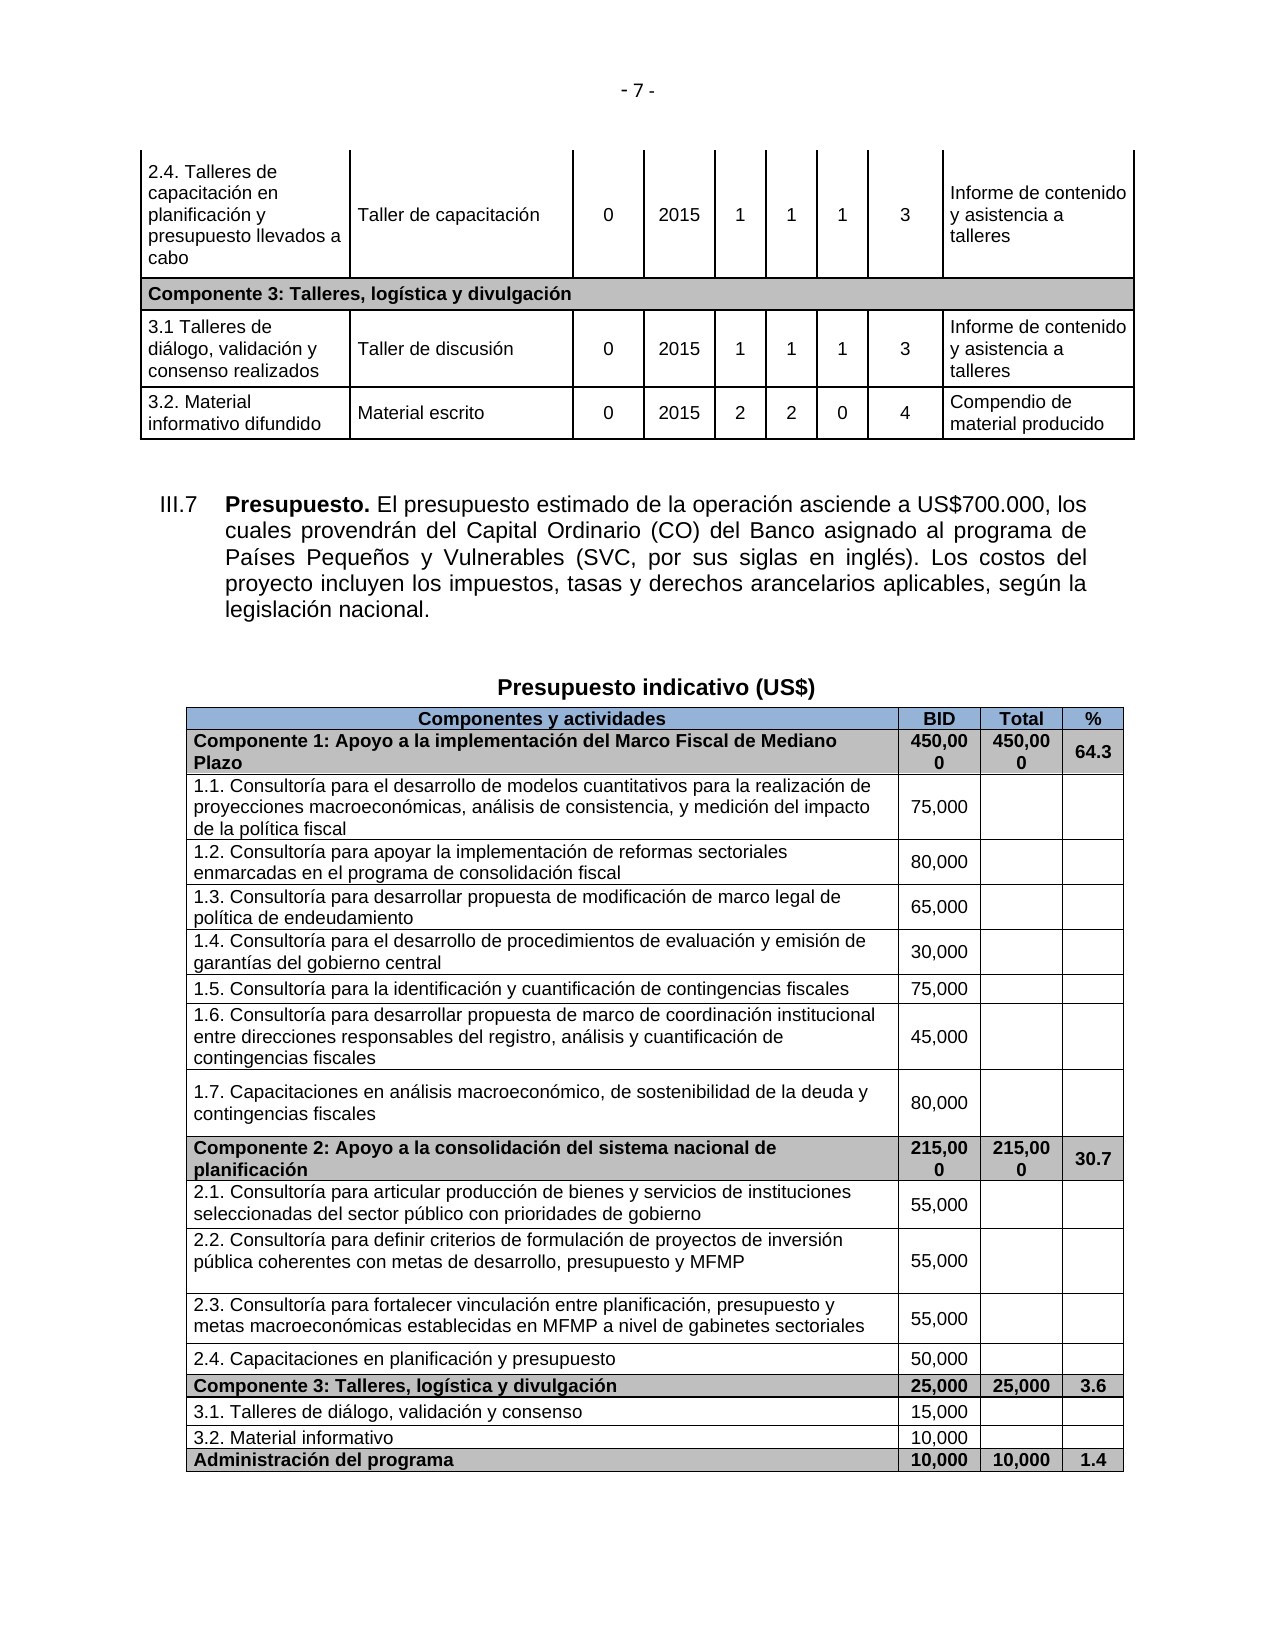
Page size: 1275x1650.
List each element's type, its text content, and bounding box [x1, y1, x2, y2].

table_cell 50,000 [899, 1344, 980, 1374]
table_cell 65,000 [899, 885, 980, 929]
table_cell 80,000 [899, 840, 980, 884]
table_cell 2.1. Consultoría para articular producción de bienes y servicios de instituciones seleccionadas del sector público con prioridades de gobierno [187, 1181, 898, 1228]
table_cell 64.3 [1063, 730, 1123, 773]
table_cell 10,000 [981, 1449, 1062, 1471]
table_cell 0 [574, 388, 643, 437]
table_cell 10,000 [899, 1449, 980, 1471]
table_cell [981, 840, 1062, 884]
table_cell 0 [574, 311, 643, 386]
table_cell 1.4 [1063, 1449, 1123, 1471]
table_cell 2.4. Talleres de capacitación en planificación y presupuesto llevados a cabo [142, 150, 349, 277]
table_cell [981, 1398, 1062, 1425]
table_cell 450,000 [899, 730, 980, 773]
table_cell [1063, 1398, 1123, 1425]
table_cell 3 [869, 311, 942, 386]
table_cell 2015 [645, 388, 714, 437]
table_cell 3.1 Talleres de diálogo, validación y consenso realizados [142, 311, 349, 386]
table_cell Informe de contenido y asistencia a talleres [944, 150, 1133, 277]
table_cell 1.1. Consultoría para el desarrollo de modelos cuantitativos para la realización de proyecciones macroeconómicas, análisis de consistencia, y medición del impacto de la política fiscal [187, 775, 898, 839]
table_cell [1063, 930, 1123, 974]
table_header Total [981, 708, 1062, 729]
table_cell [981, 775, 1062, 839]
table_cell [1063, 1294, 1123, 1343]
table_cell [981, 1426, 1062, 1448]
table_cell 1.2. Consultoría para apoyar la implementación de reformas sectoriales enmarcadas en el programa de consolidación fiscal [187, 840, 898, 884]
table_cell [981, 1344, 1062, 1374]
table_cell [981, 885, 1062, 929]
table_cell Componente 1: Apoyo a la implementación del Marco Fiscal de Mediano Plazo [187, 730, 898, 773]
table_cell 3.1. Talleres de diálogo, validación y consenso [187, 1398, 898, 1425]
table_cell 25,000 [981, 1375, 1062, 1396]
table_cell 3.2. Material informativo [187, 1426, 898, 1448]
table_cell [1063, 775, 1123, 839]
table_cell Taller de capacitación [351, 150, 572, 277]
table_header Componentes y actividades [187, 708, 898, 729]
table_cell [1063, 975, 1123, 1003]
table_cell Componente 2: Apoyo a la consolidación del sistema nacional de planificación [187, 1137, 898, 1180]
table_cell [1063, 1004, 1123, 1069]
table_cell 30,000 [899, 930, 980, 974]
table_cell 75,000 [899, 775, 980, 839]
table_cell 0 [818, 388, 867, 437]
table_cell 3.6 [1063, 1375, 1123, 1396]
table_cell [981, 975, 1062, 1003]
table_cell Material escrito [351, 388, 572, 437]
table_cell 215,000 [899, 1137, 980, 1180]
table_cell 1 [716, 311, 765, 386]
table_cell 215,000 [981, 1137, 1062, 1180]
table_cell 4 [869, 388, 942, 437]
table_cell 55,000 [899, 1229, 980, 1292]
table_cell 75,000 [899, 975, 980, 1003]
table_cell Taller de discusión [351, 311, 572, 386]
table_cell 1 [818, 150, 867, 277]
table_cell 55,000 [899, 1181, 980, 1228]
table_cell 45,000 [899, 1004, 980, 1069]
table_cell Componente 3: Talleres, logística y divulgación [187, 1375, 898, 1396]
table_cell 1 [767, 150, 816, 277]
table_header BID [899, 708, 980, 729]
table_cell Componente 3: Talleres, logística y divulgación [142, 279, 1133, 309]
table_header % [1063, 708, 1123, 729]
table_cell 80,000 [899, 1070, 980, 1136]
table_cell 1.5. Consultoría para la identificación y cuantificación de contingencias fiscales [187, 975, 898, 1003]
table_cell 1.4. Consultoría para el desarrollo de procedimientos de evaluación y emisión de garantías del gobierno central [187, 930, 898, 974]
table_cell 1.3. Consultoría para desarrollar propuesta de modificación de marco legal de política de endeudamiento [187, 885, 898, 929]
table_cell 450,000 [981, 730, 1062, 773]
table_cell 25,000 [899, 1375, 980, 1396]
table_cell [1063, 1181, 1123, 1228]
table_cell 55,000 [899, 1294, 980, 1343]
table_cell 2015 [645, 311, 714, 386]
list Presupuesto indicativo (US$) [225, 674, 1087, 700]
table_cell 1.6. Consultoría para desarrollar propuesta de marco de coordinación institucional entre direcciones responsables del registro, análisis y cuantificación de contingencias fiscales [187, 1004, 898, 1069]
table_cell [1063, 1229, 1123, 1292]
table_cell [981, 1004, 1062, 1069]
table_cell 2 [716, 388, 765, 437]
table_cell [981, 1181, 1062, 1228]
table_cell 1 [818, 311, 867, 386]
table_cell 2.2. Consultoría para definir criterios de formulación de proyectos de inversión pública coherentes con metas de desarrollo, presupuesto y MFMP [187, 1229, 898, 1292]
table_cell 10,000 [899, 1426, 980, 1448]
table_cell [981, 1070, 1062, 1136]
table_cell 2.4. Capacitaciones en planificación y presupuesto [187, 1344, 898, 1374]
table_cell 2.3. Consultoría para fortalecer vinculación entre planificación, presupuesto y metas macroeconómicas establecidas en MFMP a nivel de gabinetes sectoriales [187, 1294, 898, 1343]
list Presupuesto. El presupuesto estimado de la operación asciende a US$700.000, los cuales provendrán del Capital Ordinario (CO) del Banco asignado al programa de Países Pequeños y Vulnerables (SVC, por sus siglas en inglés). Los costos del proyecto incluyen los impuestos, tasas y derechos arancelarios aplicables, según la legislación nacional. [159, 491, 1087, 623]
table_cell [981, 1294, 1062, 1343]
table_cell 1.7. Capacitaciones en análisis macroeconómico, de sostenibilidad de la deuda y contingencias fiscales [187, 1070, 898, 1136]
table_cell 0 [574, 150, 643, 277]
table_cell [1063, 885, 1123, 929]
table_cell 15,000 [899, 1398, 980, 1425]
table_cell 1 [716, 150, 765, 277]
table_cell Administración del programa [187, 1449, 898, 1471]
table_cell 2 [767, 388, 816, 437]
table_cell [1063, 1344, 1123, 1374]
table_cell [1063, 840, 1123, 884]
table_cell 3 [869, 150, 942, 277]
table_cell 1 [767, 311, 816, 386]
table_cell Informe de contenido y asistencia a talleres [944, 311, 1133, 386]
table_cell 3.2. Material informativo difundido [142, 388, 349, 437]
table_cell [981, 1229, 1062, 1292]
table_cell [981, 930, 1062, 974]
table_cell [1063, 1426, 1123, 1448]
table_cell Compendio de material producido [944, 388, 1133, 437]
table_cell [1063, 1070, 1123, 1136]
table_cell 30.7 [1063, 1137, 1123, 1180]
table_cell 2015 [645, 150, 714, 277]
